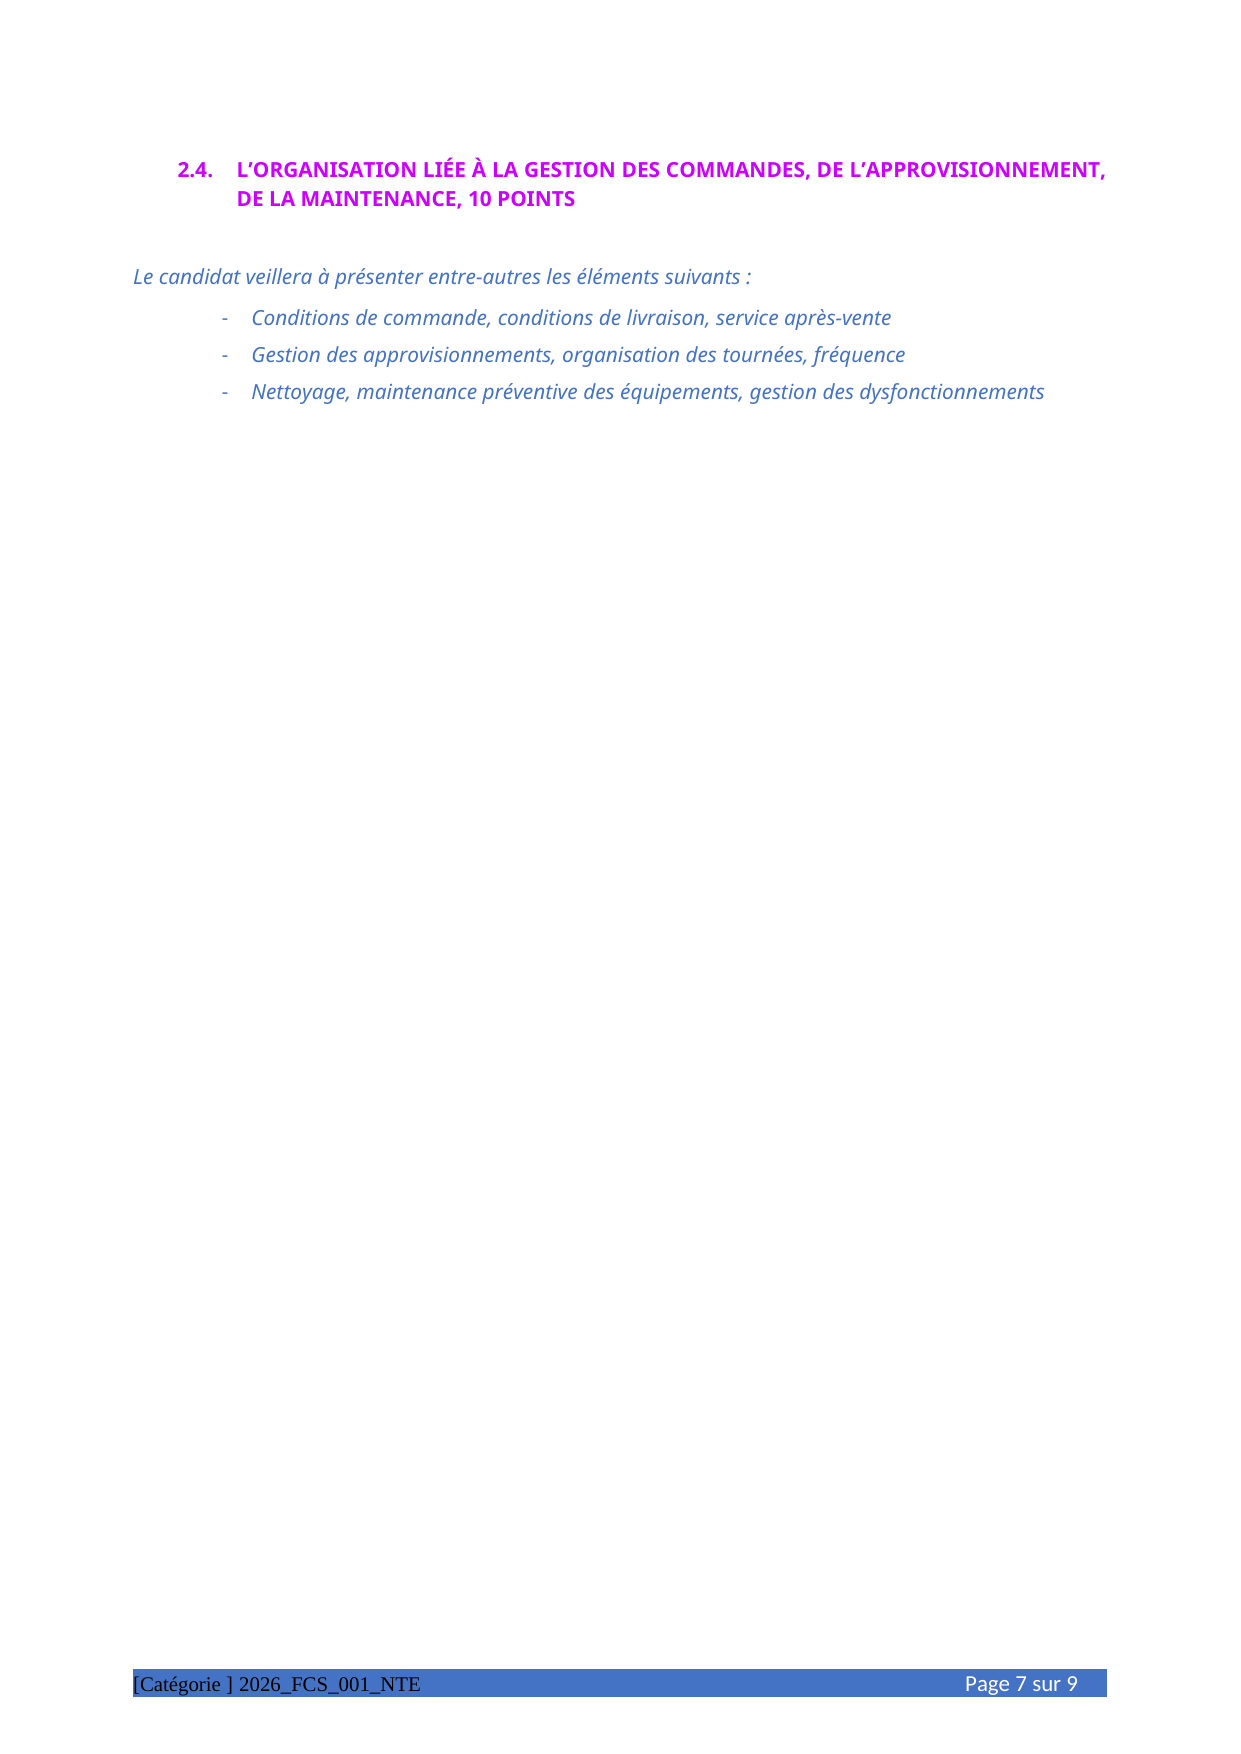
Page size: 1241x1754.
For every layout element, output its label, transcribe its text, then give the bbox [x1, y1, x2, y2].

list Conditions de commande, conditions de livraison, service après-vente [222, 303, 1107, 332]
list Gestion des approvisionnements, organisation des tournées, fréquence [222, 340, 1107, 369]
list Nettoyage, maintenance préventive des équipements, gestion des dysfonctionnements [222, 377, 1107, 405]
text L’organisation liée à la gestion des commandes, de l’approvisionnement, de la maintenance, 10 points [177, 156, 1107, 212]
text Le candidat veillera à présenter entre-autres les éléments suivants : [133, 262, 1107, 291]
